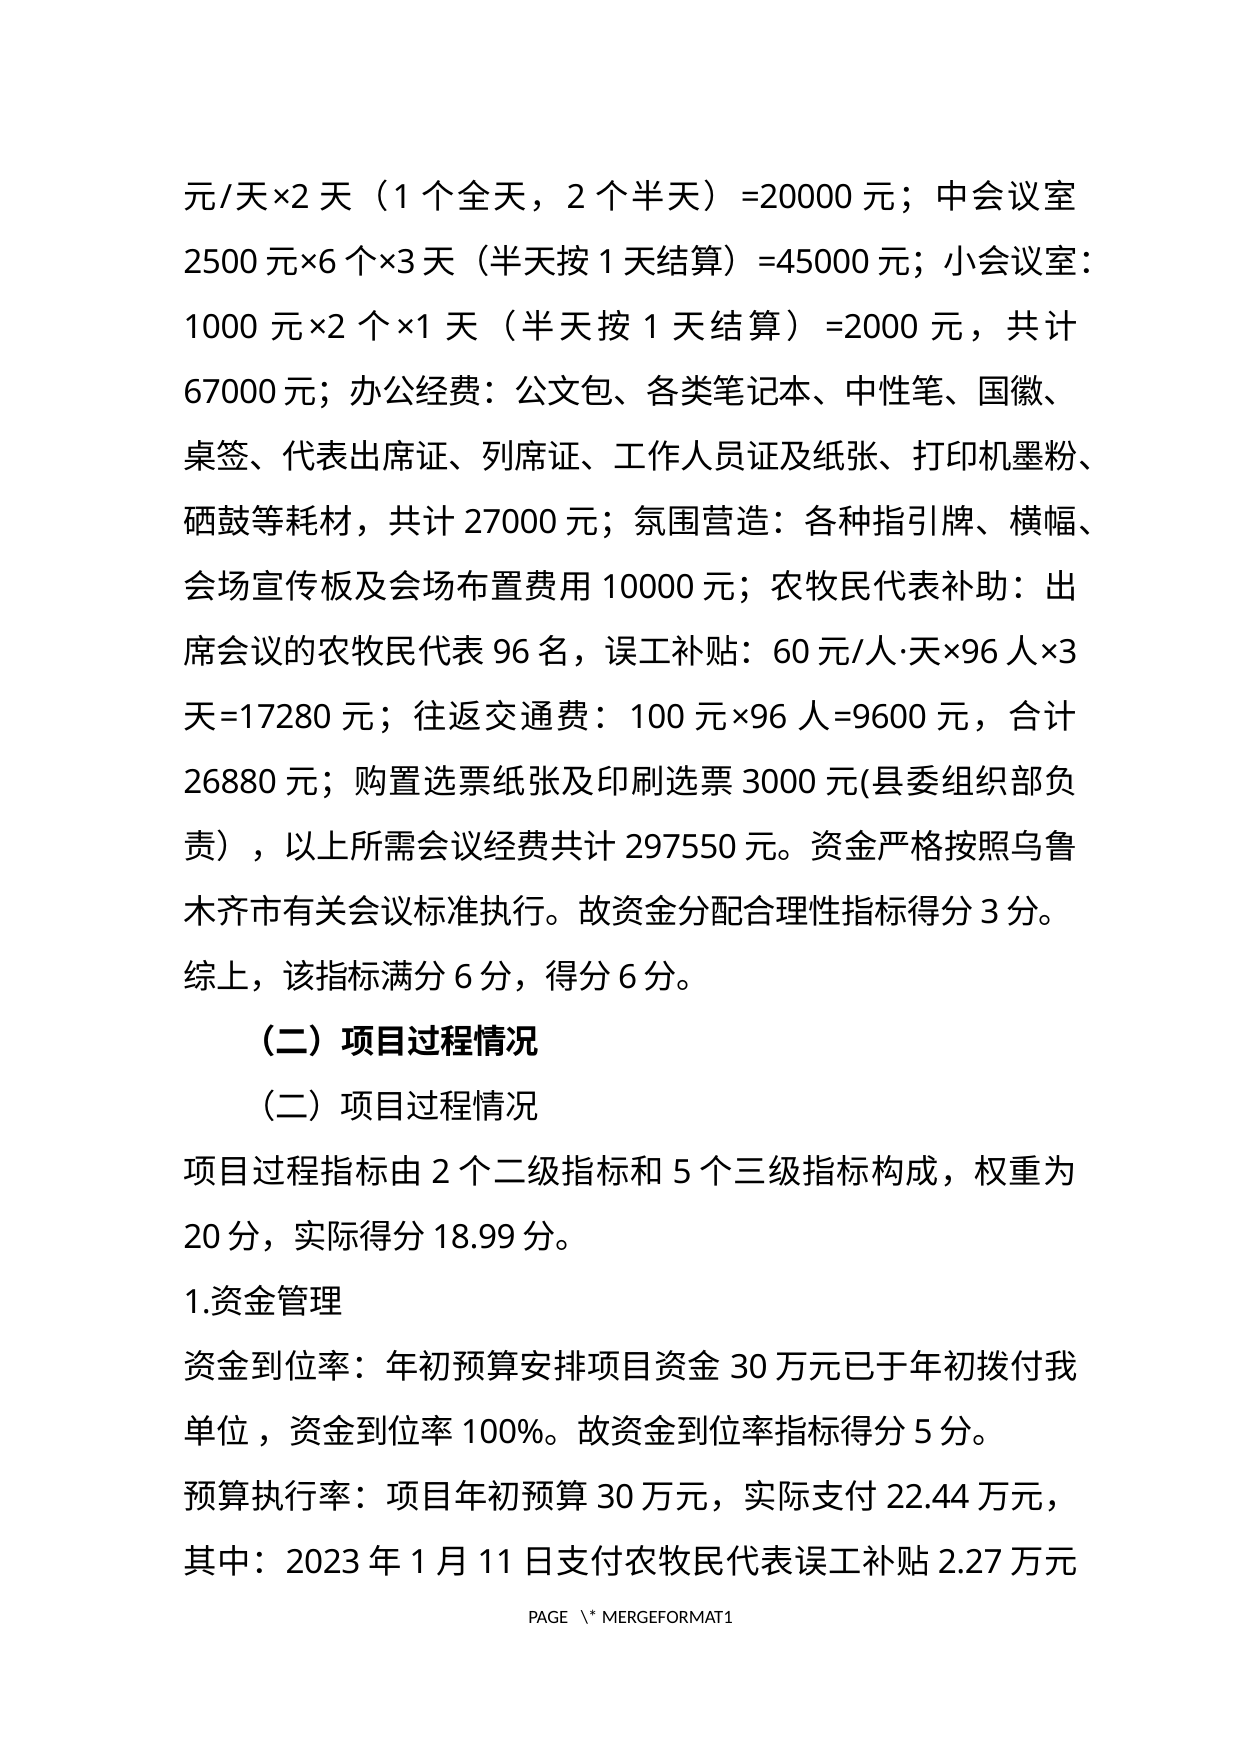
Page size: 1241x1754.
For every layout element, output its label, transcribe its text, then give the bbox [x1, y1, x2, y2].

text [183, 1072, 1078, 1592]
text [183, 162, 1078, 1007]
text （二）项目过程情况 [183, 1007, 1078, 1072]
